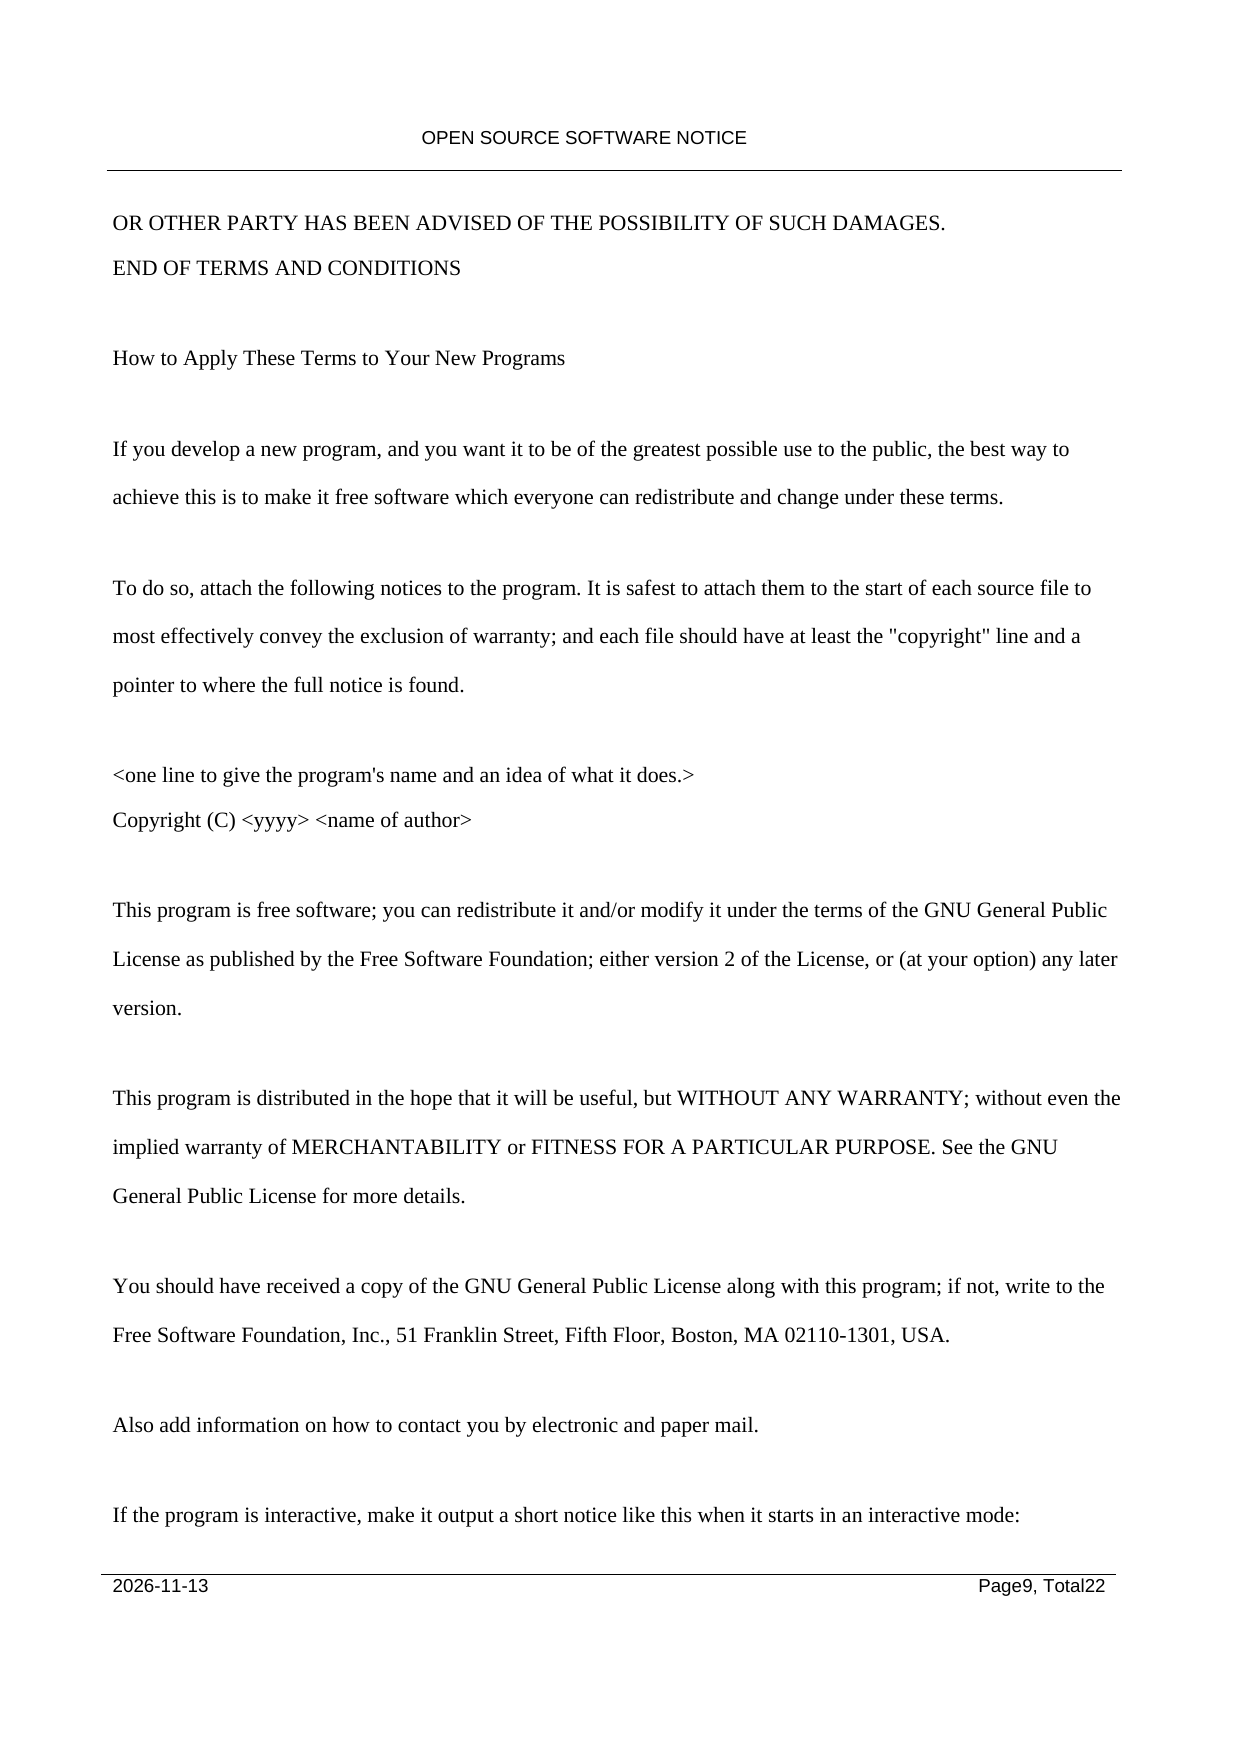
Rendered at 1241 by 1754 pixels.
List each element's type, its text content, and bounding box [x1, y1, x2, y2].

text Copyright (C) <yyyy> <name of author> [112, 804, 1128, 836]
text If you develop a new program, and you want it to be of the greatest possible use to the public, the best way to achieve this is to make it free software which everyone can redistribute and change under these terms. [112, 432, 1128, 513]
text To do so, attach the following notices to the program. It is safest to attach them to the start of each source file to most effectively convey the exclusion of warranty; and each file should have at least the "copyright" line and a pointer to where the full notice is found. [112, 571, 1128, 701]
text END OF TERMS AND CONDITIONS [112, 251, 1128, 284]
text This program is distributed in the hope that it will be useful, but WITHOUT ANY WARRANTY; without even the implied warranty of MERCHANTABILITY or FITNESS FOR A PARTICULAR PURPOSE. See the GNU General Public License for more details. [112, 1082, 1128, 1212]
text <one line to give the program's name and an idea of what it does.> [112, 758, 1128, 791]
text This program is free software; you can redistribute it and/or modify it under the terms of the GNU General Public License as published by the Free Software Foundation; either version 2 of the License, or (at your option) any later version. [112, 894, 1128, 1024]
text If the program is interactive, make it output a short notice like this when it starts in an interactive mode: [112, 1498, 1128, 1531]
text Also add information on how to contact you by electronic and paper mail. [112, 1408, 1128, 1441]
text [112, 206, 1128, 239]
text How to Apply These Terms to Your New Programs [112, 342, 1128, 374]
text You should have received a copy of the GNU General Public License along with this program; if not, write to the Free Software Foundation, Inc., 51 Franklin Street, Fifth Floor, Boston, MA 02110-1301, USA. [112, 1269, 1128, 1351]
